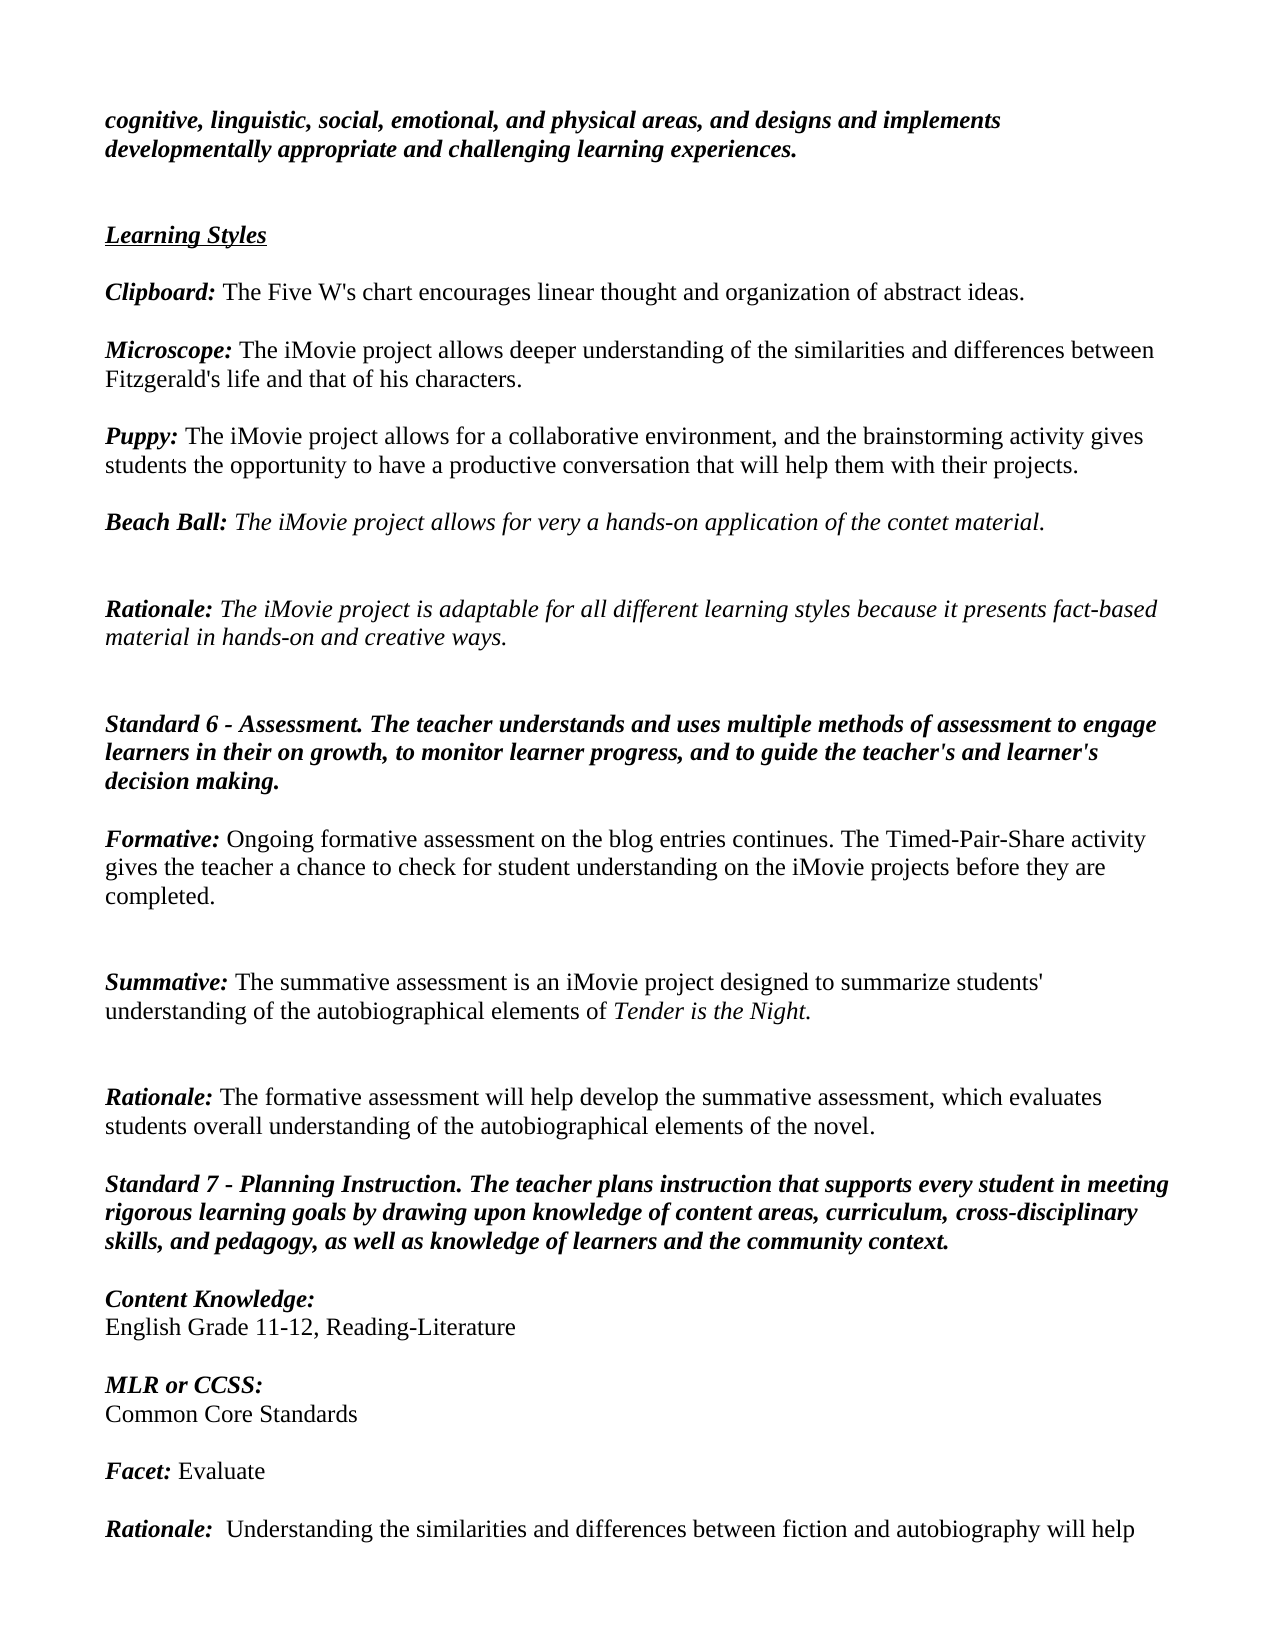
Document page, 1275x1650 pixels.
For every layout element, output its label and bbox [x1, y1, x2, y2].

table_header [105, 105, 1170, 1542]
